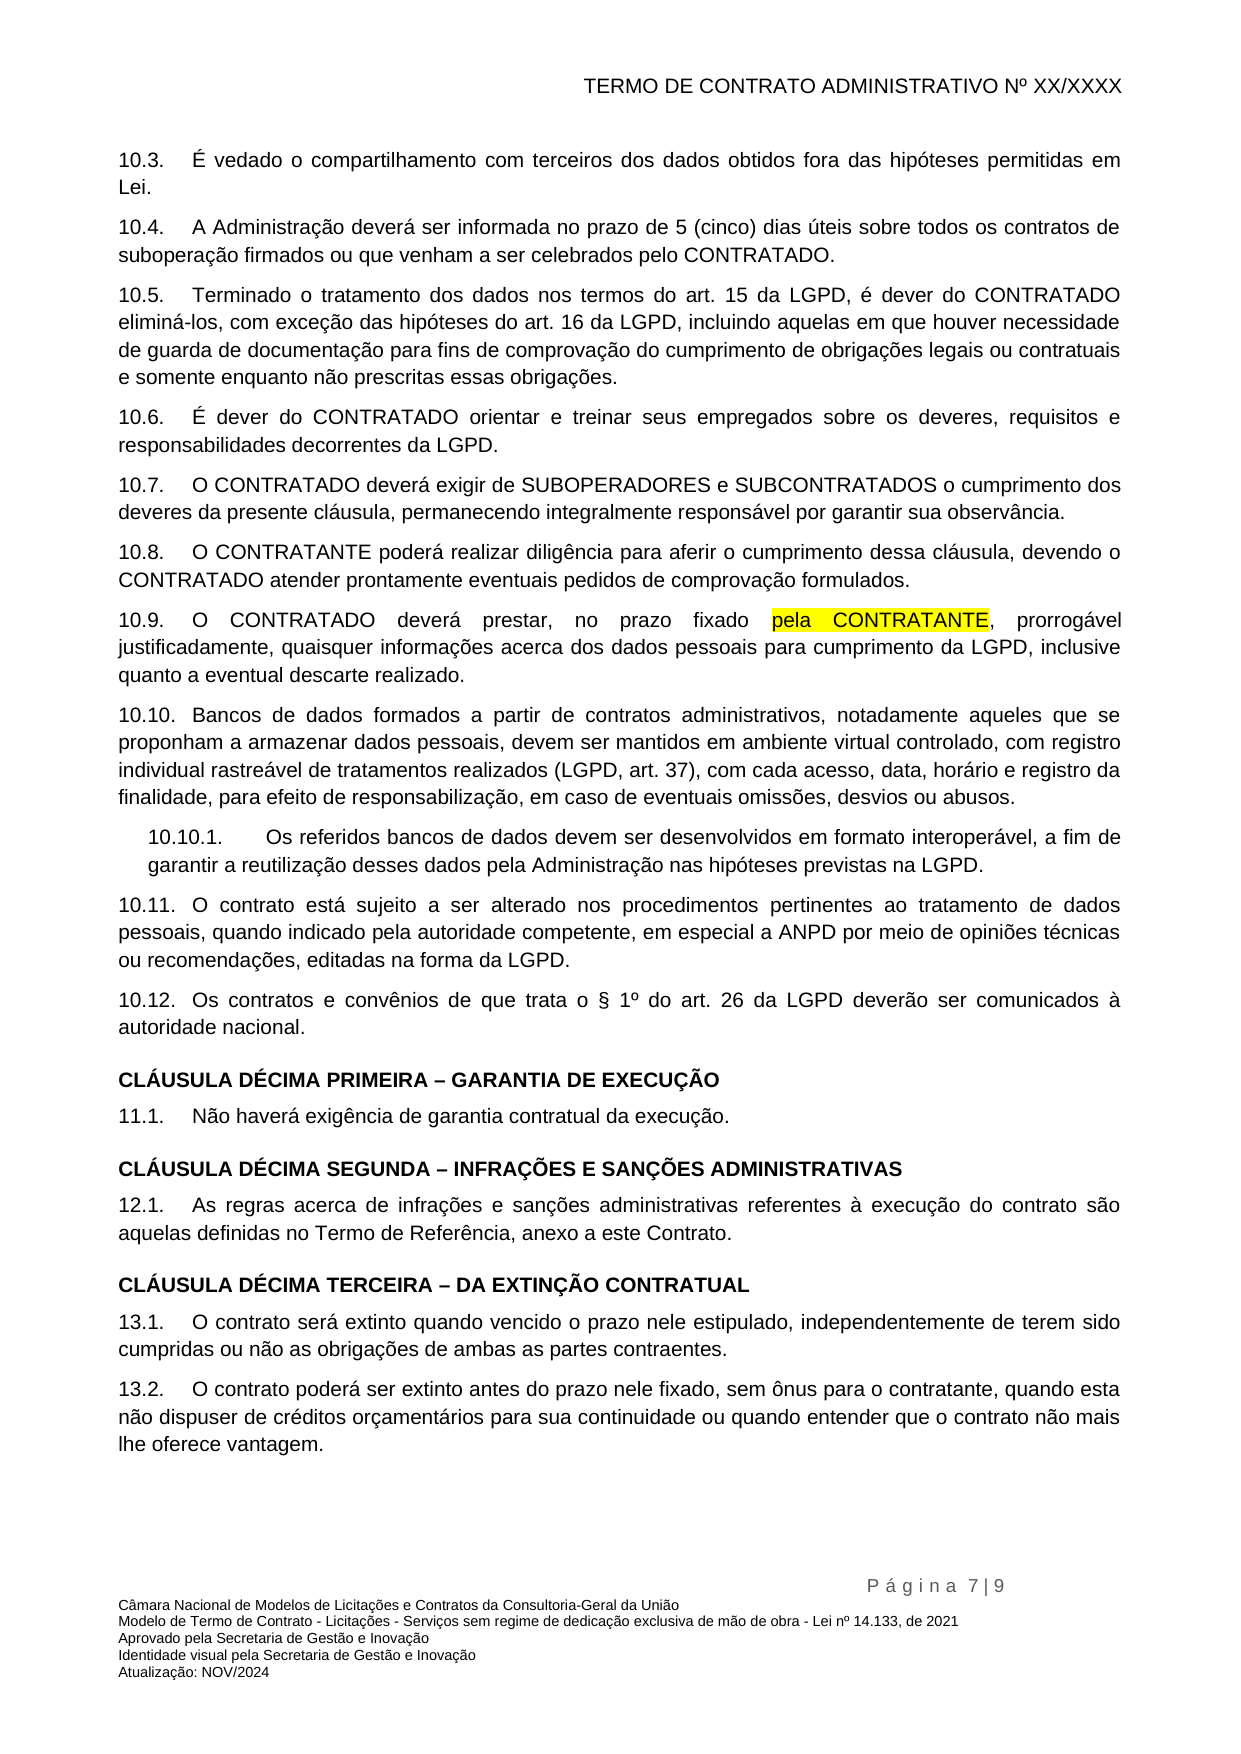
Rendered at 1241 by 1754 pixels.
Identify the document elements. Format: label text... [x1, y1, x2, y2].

text O CONTRATADO deverá prestar, no prazo fixado pela CONTRATANTE, prorrogável justificadamente, quaisquer informações acerca dos dados pessoais para cumprimento da LGPD, inclusive quanto a eventual descarte realizado. [118, 608, 1122, 687]
text Bancos de dados formados a partir de contratos administrativos, notadamente aqueles que se proponham a armazenar dados pessoais, devem ser mantidos em ambiente virtual controlado, com registro individual rastreável de tratamentos realizados (LGPD, art. 37), com cada acesso, data, horário e registro da finalidade, para efeito de responsabilização, em caso de eventuais omissões, desvios ou abusos. [118, 703, 1122, 809]
text CLÁUSULA DÉCIMA PRIMEIRA – GARANTIA DE EXECUÇÃO [81, 1068, 1122, 1092]
text Não haverá exigência de garantia contratual da execução. [118, 1104, 1122, 1128]
text É dever do CONTRATADO orientar e treinar seus empregados sobre os deveres, requisitos e responsabilidades decorrentes da LGPD. [118, 405, 1122, 457]
text O contrato está sujeito a ser alterado nos procedimentos pertinentes ao tratamento de dados pessoais, quando indicado pela autoridade competente, em especial a ANPD por meio de opiniões técnicas ou recomendações, editadas na forma da LGPD. [118, 893, 1122, 972]
text Os referidos bancos de dados devem ser desenvolvidos em formato interoperável, a fim de garantir a reutilização desses dados pela Administração nas hipóteses previstas na LGPD. [148, 825, 1122, 877]
text O contrato poderá ser extinto antes do prazo nele fixado, sem ônus para o contratante, quando esta não dispuser de créditos orçamentários para sua continuidade ou quando entender que o contrato não mais lhe oferece vantagem. [118, 1377, 1122, 1456]
text A Administração deverá ser informada no prazo de 5 (cinco) dias úteis sobre todos os contratos de suboperação firmados ou que venham a ser celebrados pelo CONTRATADO. [118, 215, 1122, 267]
text Terminado o tratamento dos dados nos termos do art. 15 da LGPD, é dever do CONTRATADO eliminá-los, com exceção das hipóteses do art. 16 da LGPD, incluindo aquelas em que houver necessidade de guarda de documentação para fins de comprovação do cumprimento de obrigações legais ou contratuais e somente enquanto não prescritas essas obrigações. [118, 283, 1122, 389]
text O contrato será extinto quando vencido o prazo nele estipulado, independentemente de terem sido cumpridas ou não as obrigações de ambas as partes contraentes. [118, 1309, 1122, 1361]
text É vedado o compartilhamento com terceiros dos dados obtidos fora das hipóteses permitidas em Lei. [118, 148, 1122, 199]
text Os contratos e convênios de que trata o § 1º do art. 26 da LGPD deverão ser comunicados à autoridade nacional. [118, 988, 1122, 1039]
text CLÁUSULA DÉCIMA SEGUNDA – INFRAÇÕES E SANÇÕES ADMINISTRATIVAS [81, 1157, 1122, 1181]
text O CONTRATANTE poderá realizar diligência para aferir o cumprimento dessa cláusula, devendo o CONTRATADO atender prontamente eventuais pedidos de comprovação formulados. [118, 540, 1122, 592]
text As regras acerca de infrações e sanções administrativas referentes à execução do contrato são aquelas definidas no Termo de Referência, anexo a este Contrato. [118, 1193, 1122, 1244]
text CLÁUSULA DÉCIMA TERCEIRA – DA EXTINÇÃO CONTRATUAL [81, 1273, 1122, 1297]
text O CONTRATADO deverá exigir de SUBOPERADORES e SUBCONTRATADOS o cumprimento dos deveres da presente cláusula, permanecendo integralmente responsável por garantir sua observância. [118, 473, 1122, 524]
